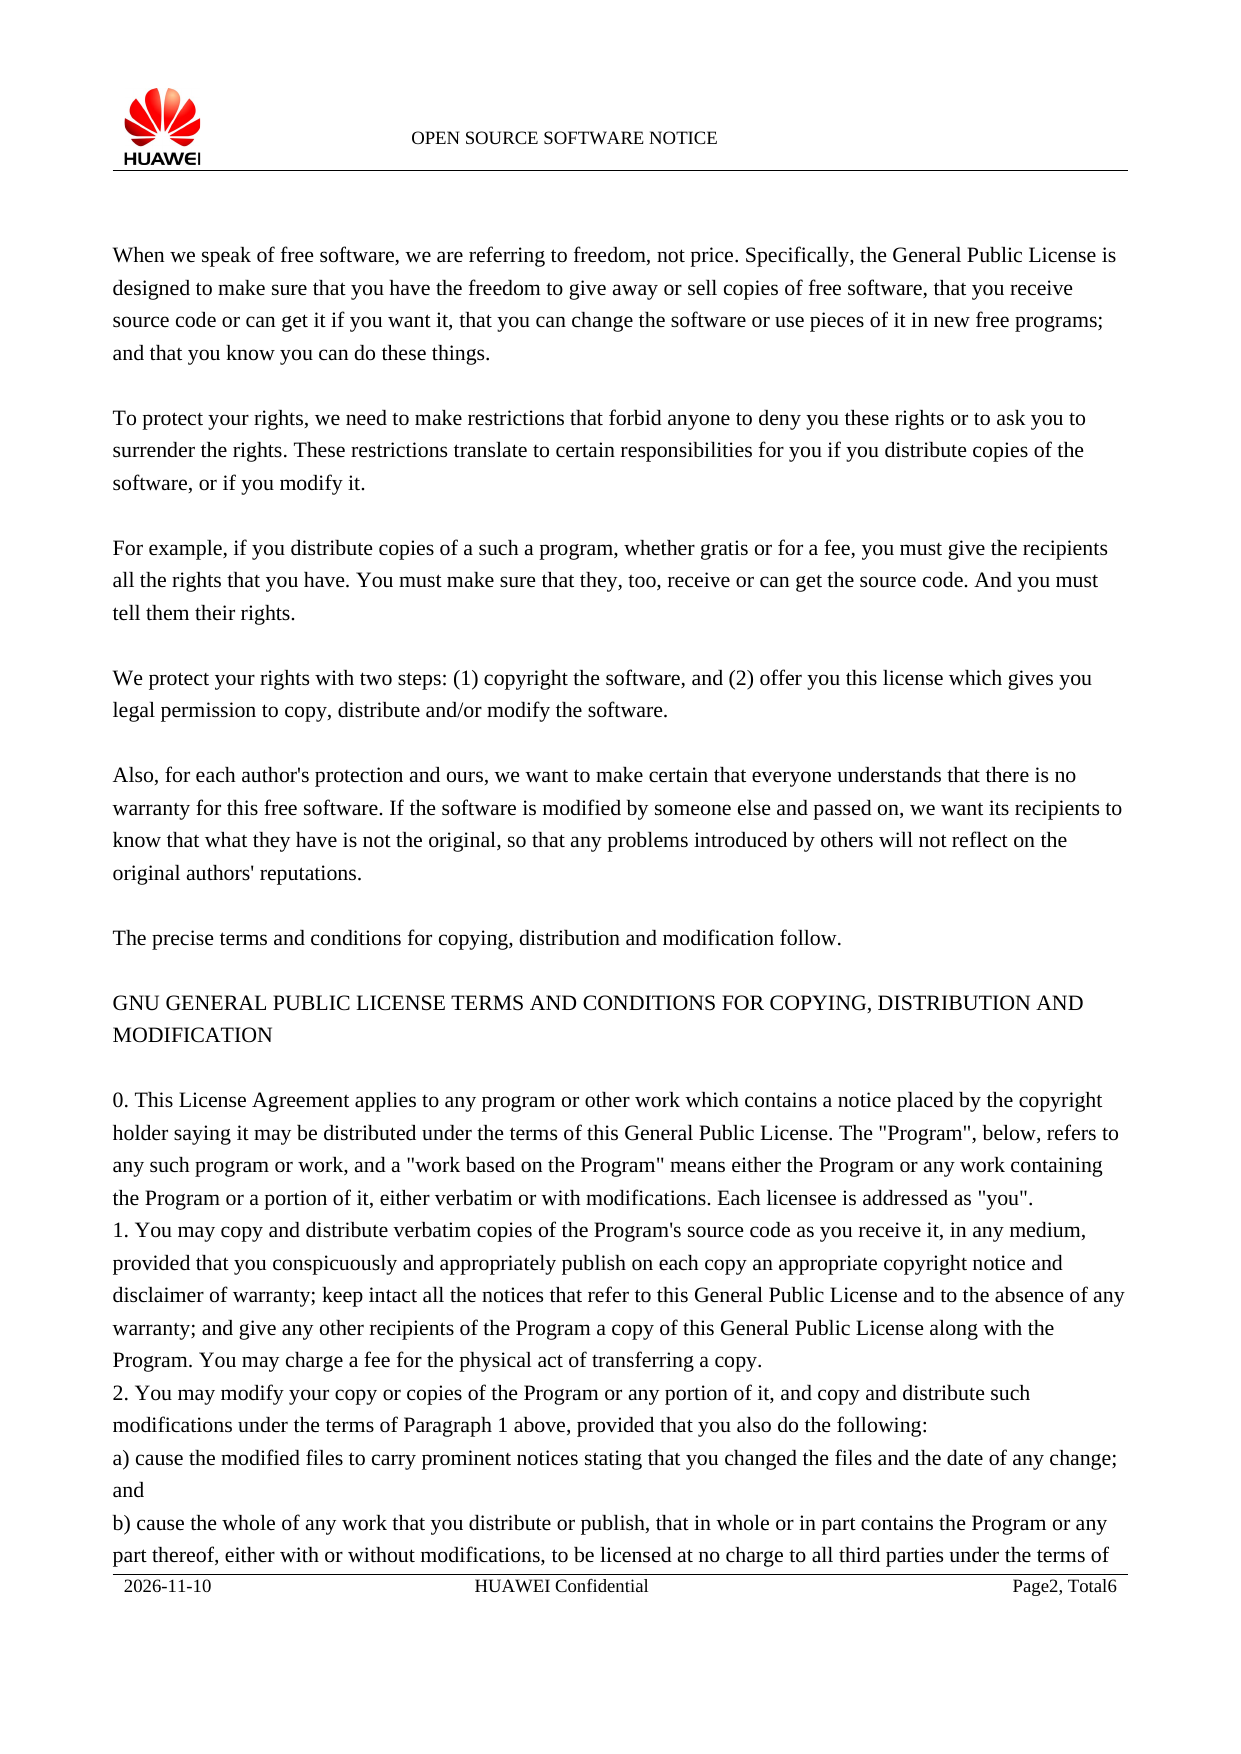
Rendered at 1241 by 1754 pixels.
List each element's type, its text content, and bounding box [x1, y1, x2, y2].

picture [124, 88, 201, 165]
